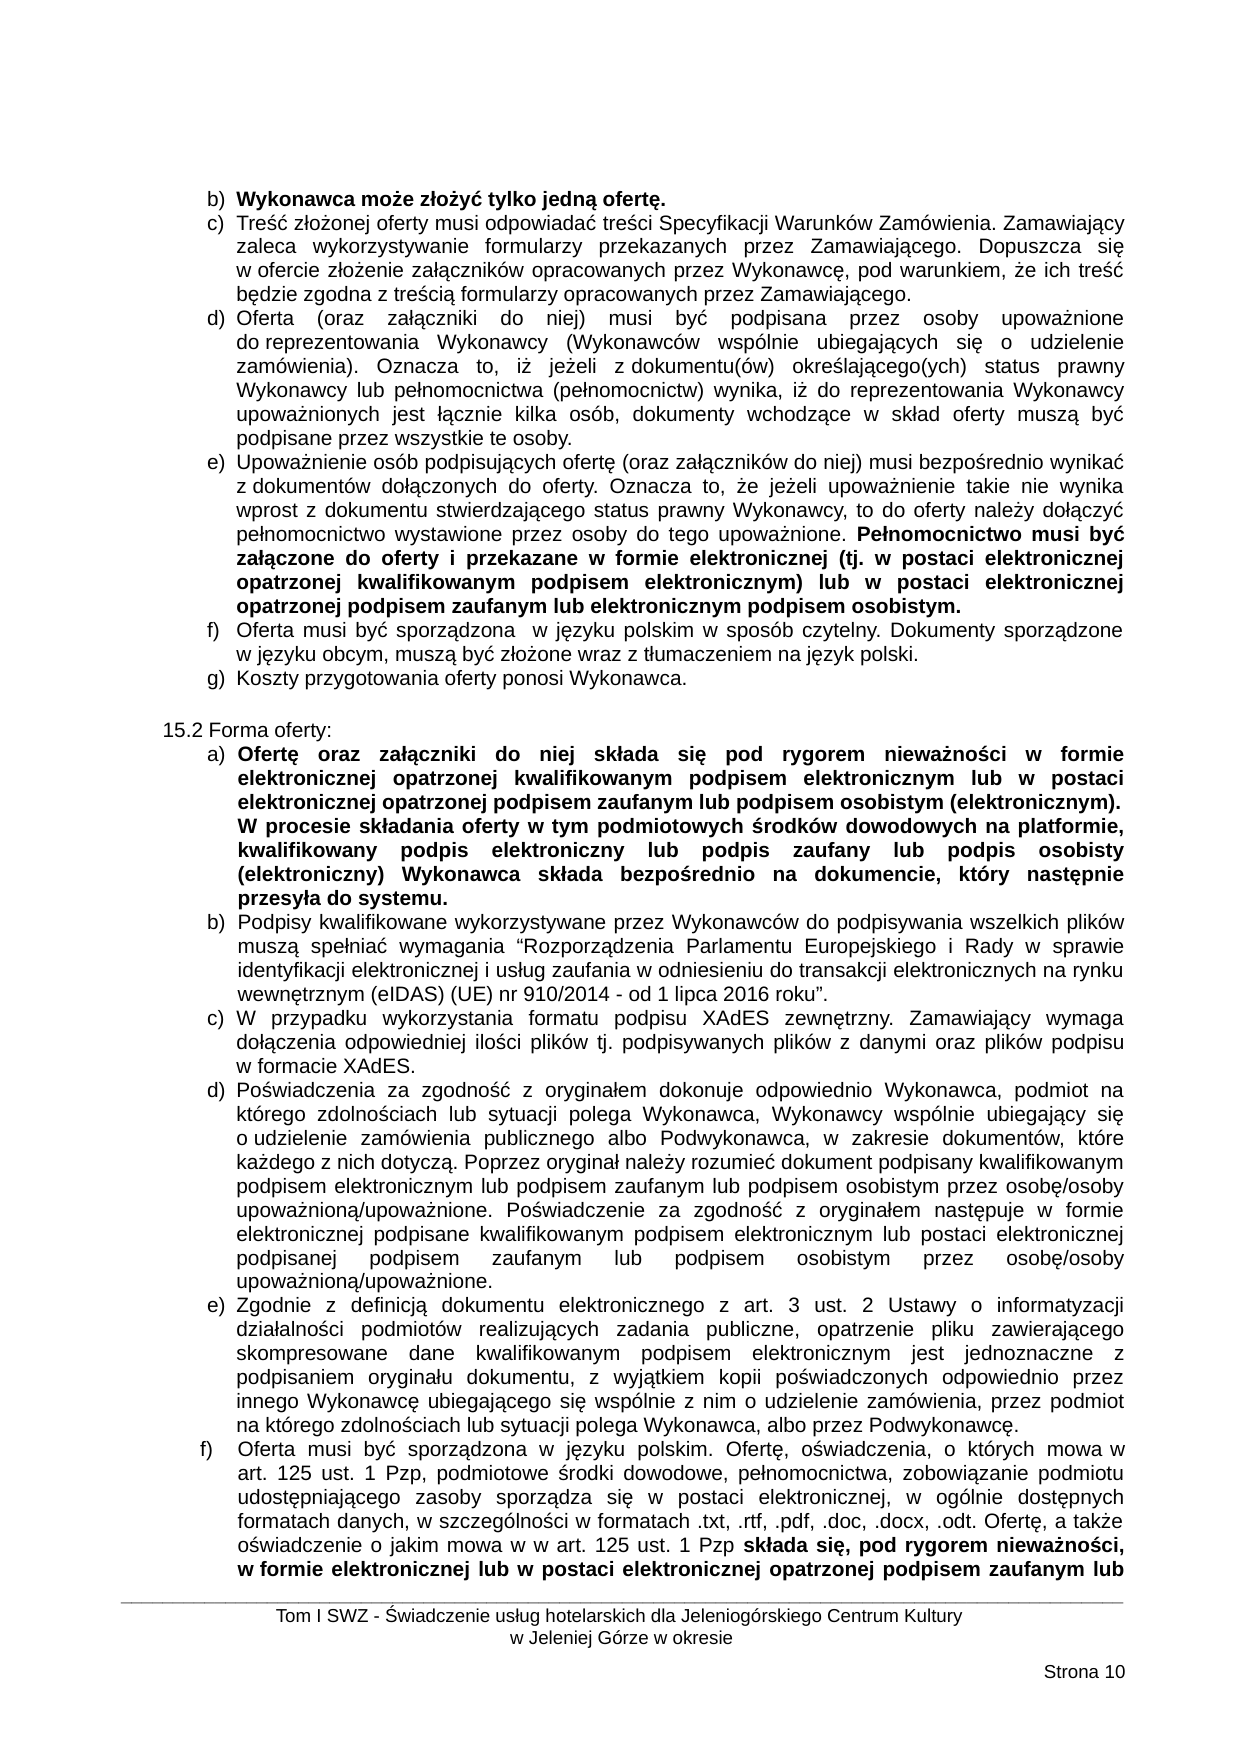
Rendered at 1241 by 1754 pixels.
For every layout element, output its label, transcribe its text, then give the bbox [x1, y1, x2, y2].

text W procesie składania oferty w tym podmiotowych środków dowodowych na platformie, kwalifikowany podpis elektroniczny lub podpis zaufany lub podpis osobisty (elektroniczny) Wykonawca składa bezpośrednio na dokumencie, który następnie przesyła do systemu. [237, 814, 1125, 910]
text 15.2 Forma oferty: [162, 718, 1125, 742]
list Zgodnie z definicją dokumentu elektronicznego z art. 3 ust. 2 Ustawy o informatyzacji działalności podmiotów realizujących zadania publiczne, opatrzenie pliku zawierającego skompresowane dane kwalifikowanym podpisem elektronicznym jest jednoznaczne z podpisaniem oryginału dokumentu, z wyjątkiem kopii poświadczonych odpowiednio przez innego Wykonawcę ubiegającego się wspólnie z nim o udzielenie zamówienia, przez podmiot na którego zdolnościach lub sytuacji polega Wykonawca, albo przez Podwykonawcę. [207, 1293, 1125, 1437]
list Upoważnienie osób podpisujących ofertę (oraz załączników do niej) musi bezpośrednio wynikać z dokumentów dołączonych do oferty. Oznacza to, że jeżeli upoważnienie takie nie wynika wprost z dokumentu stwierdzającego status prawny Wykonawcy, to do oferty należy dołączyć pełnomocnictwo wystawione przez osoby do tego upoważnione. Pełnomocnictwo musi być załączone do oferty i przekazane w formie elektronicznej (tj. w postaci elektronicznej opatrzonej kwalifikowanym podpisem elektronicznym) lub w postaci elektronicznej opatrzonej podpisem zaufanym lub elektronicznym podpisem osobistym. [207, 450, 1125, 618]
list Oferta (oraz załączniki do niej) musi być podpisana przez osoby upoważnione do reprezentowania Wykonawcy (Wykonawców wspólnie ubiegających się o udzielenie zamówienia). Oznacza to, iż jeżeli z dokumentu(ów) określającego(ych) status prawny Wykonawcy lub pełnomocnictwa (pełnomocnictw) wynika, iż do reprezentowania Wykonawcy upoważnionych jest łącznie kilka osób, dokumenty wchodzące w skład oferty muszą być podpisane przez wszystkie te osoby. [207, 306, 1125, 450]
list W przypadku wykorzystania formatu podpisu XAdES zewnętrzny. Zamawiający wymaga dołączenia odpowiedniej ilości plików tj. podpisywanych plików z danymi oraz plików podpisu w formacie XAdES. [207, 1006, 1125, 1078]
list Wykonawca może złożyć tylko jedną ofertę. [207, 186, 1125, 210]
list Poświadczenia za zgodność z oryginałem dokonuje odpowiednio Wykonawca, podmiot na którego zdolnościach lub sytuacji polega Wykonawca, Wykonawcy wspólnie ubiegający się o udzielenie zamówienia publicznego albo Podwykonawca, w zakresie dokumentów, które każdego z nich dotyczą. Poprzez oryginał należy rozumieć dokument podpisany kwalifikowanym podpisem elektronicznym lub podpisem zaufanym lub podpisem osobistym przez osobę/osoby upoważnioną/upoważnione. Poświadczenie za zgodność z oryginałem następuje w formie elektronicznej podpisane kwalifikowanym podpisem elektronicznym lub postaci elektronicznej podpisanej podpisem zaufanym lub podpisem osobistym przez osobę/osoby upoważnioną/upoważnione. [207, 1078, 1125, 1293]
list Oferta musi być sporządzona w języku polskim w sposób czytelny. Dokumenty sporządzone w języku obcym, muszą być złożone wraz z tłumaczeniem na język polski. [207, 618, 1125, 666]
list Podpisy kwalifikowane wykorzystywane przez Wykonawców do podpisywania wszelkich plików muszą spełniać wymagania “Rozporządzenia Parlamentu Europejskiego i Rady w sprawie identyfikacji elektronicznej i usług zaufania w odniesieniu do transakcji elektronicznych na rynku wewnętrznym (eIDAS) (UE) nr 910/2014 - od 1 lipca 2016 roku”. [207, 910, 1125, 1006]
list Ofertę oraz załączniki do niej składa się pod rygorem nieważności w formie elektronicznej opatrzonej kwalifikowanym podpisem elektronicznym lub w postaci elektronicznej opatrzonej podpisem zaufanym lub podpisem osobistym (elektronicznym). [207, 742, 1125, 814]
list Treść złożonej oferty musi odpowiadać treści Specyfikacji Warunków Zamówienia. Zamawiający zaleca wykorzystywanie formularzy przekazanych przez Zamawiającego. Dopuszcza się w ofercie złożenie załączników opracowanych przez Wykonawcę, pod warunkiem, że ich treść będzie zgodna z treścią formularzy opracowanych przez Zamawiającego. [207, 210, 1125, 306]
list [200, 1437, 1125, 1581]
list Koszty przygotowania oferty ponosi Wykonawca. [207, 666, 1125, 689]
